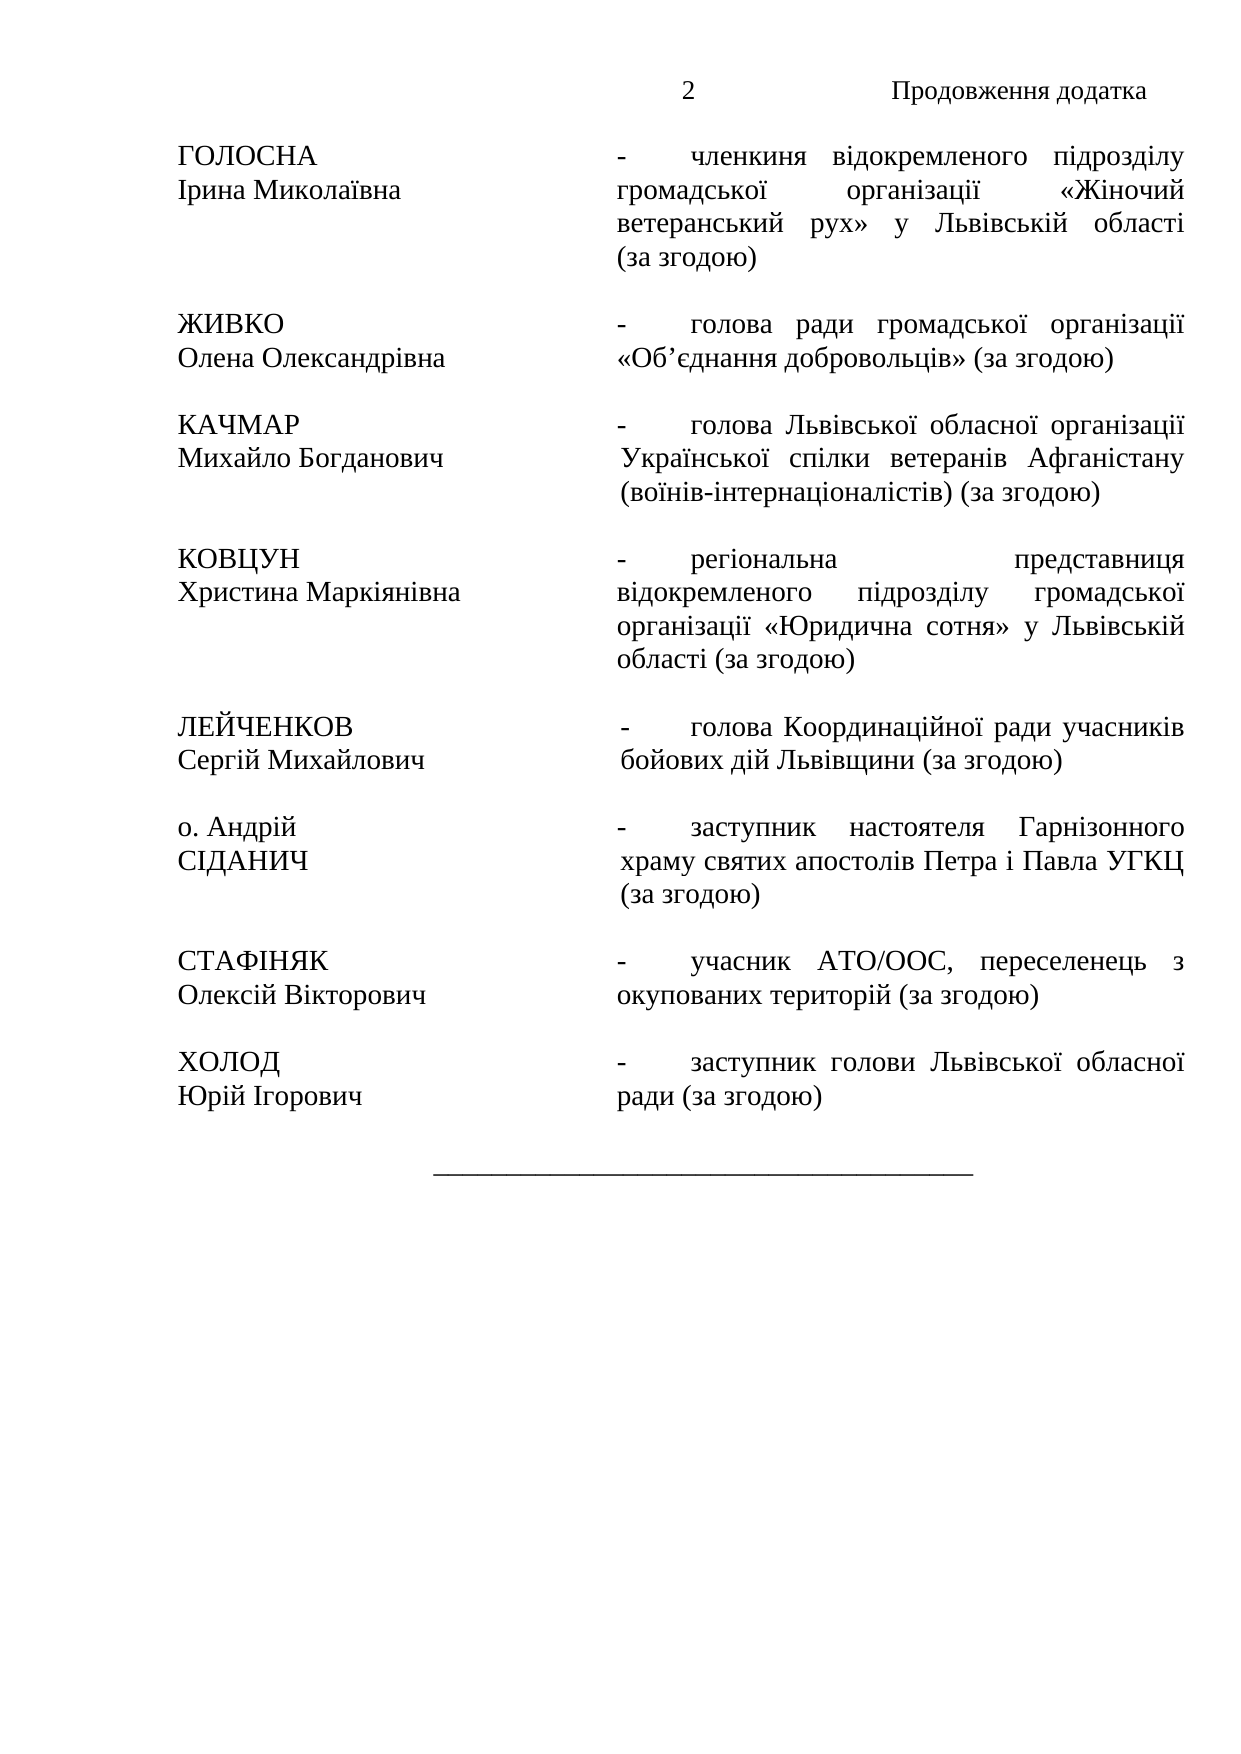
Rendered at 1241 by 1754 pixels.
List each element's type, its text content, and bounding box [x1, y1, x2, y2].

table_cell ЛЕЙЧЕНКОВ Сергій Михайлович [166, 709, 605, 809]
table_cell голова ради громадської організації «Об’єднання добровольців» (за згодою) [605, 306, 1196, 407]
table_cell о. Андрій СІДАНИЧ [166, 809, 605, 943]
table_cell заступник настоятеля Гарнізонного храму святих апостолів Петра і Павла УГКЦ (за згодою) [605, 809, 1196, 943]
table_cell голова Координаційної ради учасників бойових дій Львівщини (за згодою) [605, 709, 1196, 809]
table_cell ХОЛОД Юрій Ігорович [166, 1044, 605, 1145]
text _____________________________________ [177, 1145, 1229, 1178]
table_cell заступник голови Львівської обласної ради (за згодою) [605, 1044, 1196, 1145]
table_cell голова Львівської обласної організації Української спілки ветеранів Афганістану (воїнів-інтернаціоналістів) (за згодою) [605, 407, 1196, 541]
table_cell СТАФІНЯК Олексій Вікторович [166, 944, 605, 1044]
table_cell КАЧМАР Михайло Богданович [166, 407, 605, 541]
table_cell ГОЛОСНА Ірина Миколаївна [166, 139, 605, 306]
table_cell учасник АТО/ООС, переселенець з окупованих територій (за згодою) [605, 944, 1196, 1044]
table_cell членкиня відокремленого підрозділу громадської організації «Жіночий ветеранський рух» у Львівській області (за згодою) [605, 139, 1196, 306]
table_cell ЖИВКО Олена Олександрівна [166, 306, 605, 407]
table_cell КОВЦУН Христина Маркіянівна [166, 541, 605, 709]
table_cell регіональна представниця відокремленого підрозділу громадської організації «Юридична сотня» у Львівській області (за згодою) [605, 541, 1196, 709]
